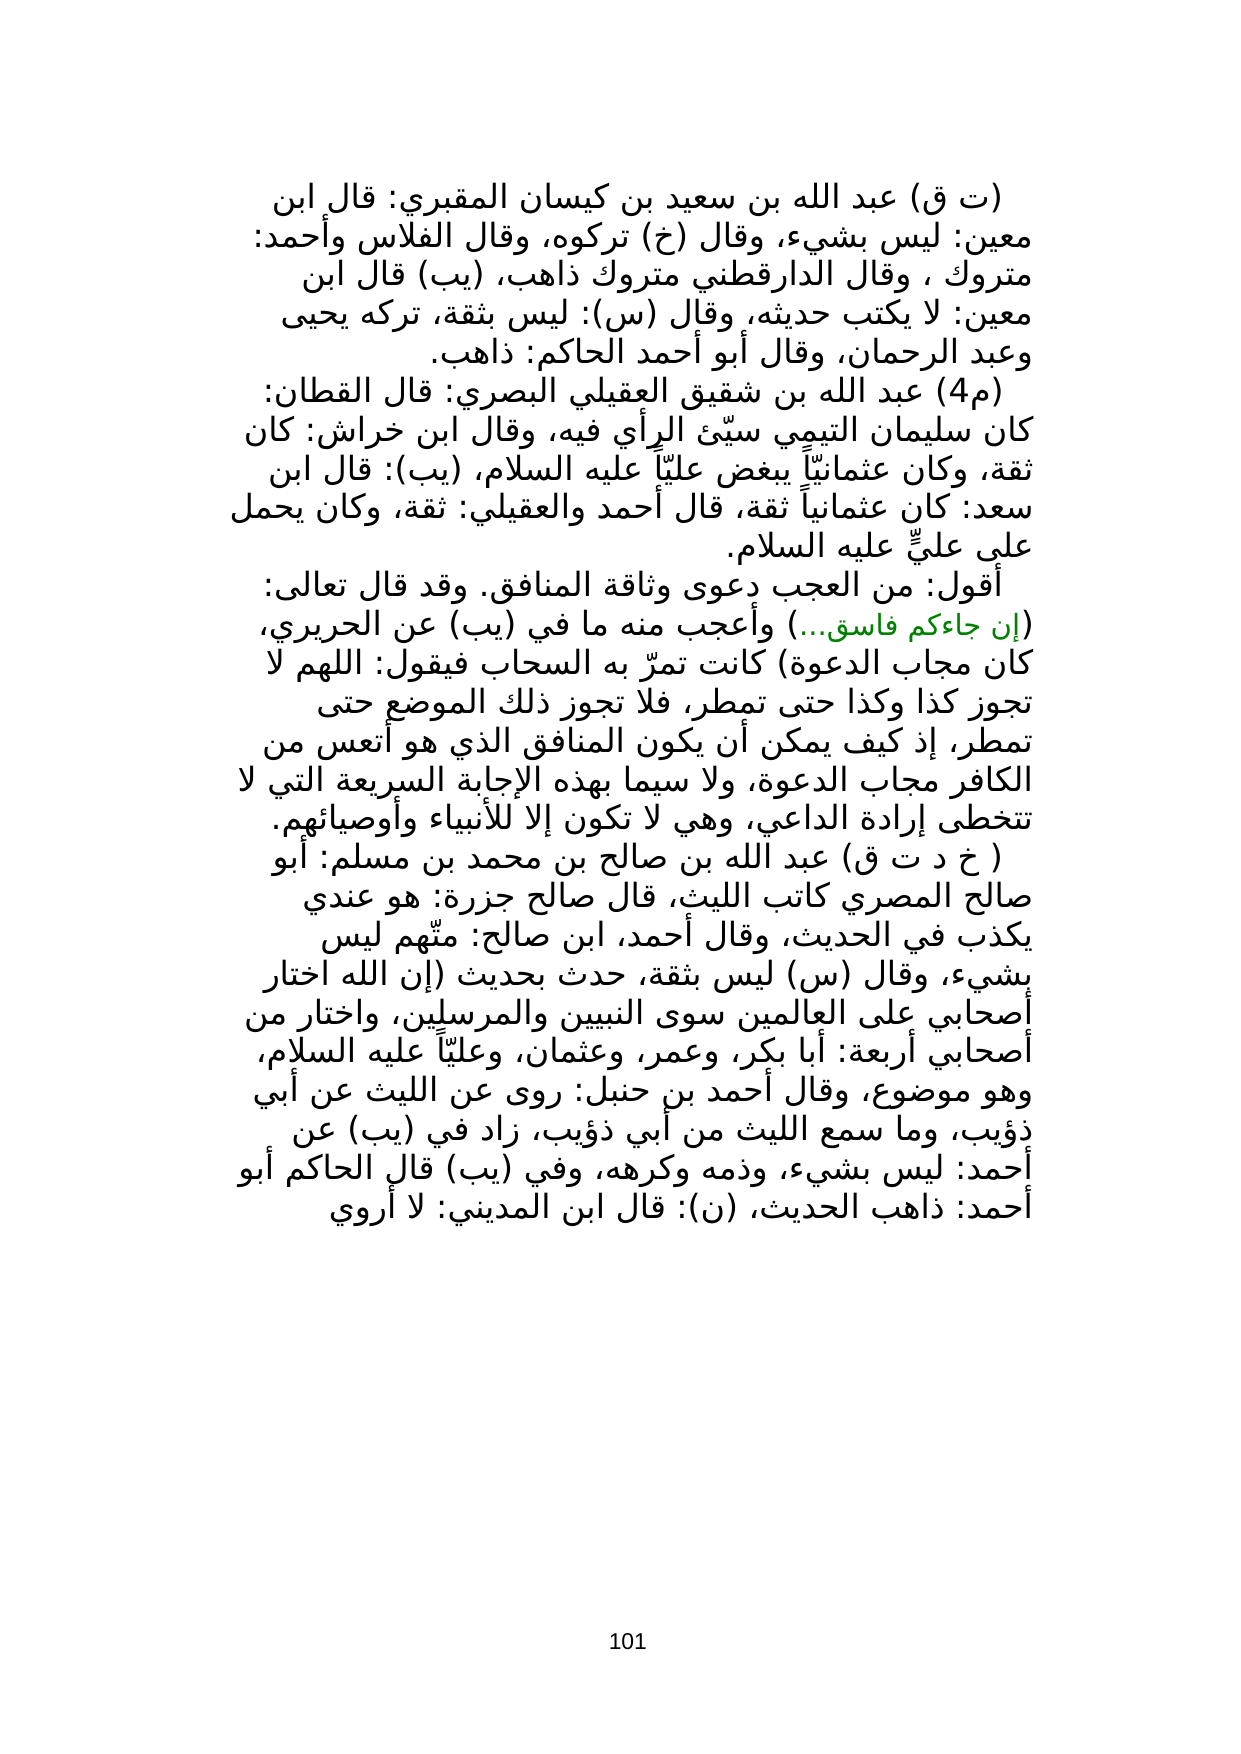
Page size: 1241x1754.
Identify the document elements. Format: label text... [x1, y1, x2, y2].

text ( خ د ت ق) عبد الله بن صالح بن محمد بن مسلم: أبو صالح المصري كاتب الليث، قال صالح جزرة: هو عندي يكذب في الحديث، وقال أحمد، ابن صالح: متّهم ليس بشيء، وقال (س) ليس بثقة، حدث بحديث (إن الله اختار أصحابي على العالمين سوى النبيين والمرسلين، واختار من أصحابي أربعة: أبا بكر، وعمر، وعثمان، وعليّاً عليه السلام، وهو موضوع، وقال أحمد بن حنبل: روى عن الليث عن أبي ذؤيب، وما سمع الليث من أبي ذؤيب، زاد في (يب) عن أحمد: ليس بشيء، وذمه وكرهه، وفي (يب) قال الحاكم أبو أحمد: ذاهب الحديث، (ن): قال ابن المديني: لا أروي [222, 838, 1033, 1226]
text (م4) عبد الله بن شقيق العقيلي البصري: قال القطان: كان سليمان التيمي سيّئ الرأي فيه، وقال ابن خراش: كان ثقة، وكان عثمانيّاً يبغض عليّاً عليه السلام، (يب): قال ابن سعد: كان عثمانياً ثقة، قال أحمد والعقيلي: ثقة، وكان يحمل على عليٍّ عليه السلام. [222, 371, 1033, 566]
text (ت ق) عبد الله بن سعيد بن كيسان المقبري: قال ابن معين: ليس بشيء، وقال (خ) تركوه، وقال الفلاس وأحمد: متروك ، وقال الدارقطني متروك ذاهب، (يب) قال ابن معين: لا يكتب حديثه، وقال (س): ليس بثقة، تركه يحيى وعبد الرحمان، وقال أبو أحمد الحاكم: ذاهب. [222, 177, 1033, 371]
text أقول: من العجب دعوى وثاقة المنافق. وقد قال تعالى: (إن جاءكم فاسق...) وأعجب منه ما في (يب) عن الحريري، كان مجاب الدعوة) كانت تمرّ به السحاب فيقول: اللهم لا تجوز كذا وكذا حتى تمطر، فلا تجوز ذلك الموضع حتى تمطر، إذ كيف يمكن أن يكون المنافق الذي هو أتعس من الكافر مجاب الدعوة، ولا سيما بهذه الإجابة السريعة التي لا تتخطى إرادة الداعي، وهي لا تكون إلا للأنبياء وأوصيائهم. [222, 566, 1033, 838]
